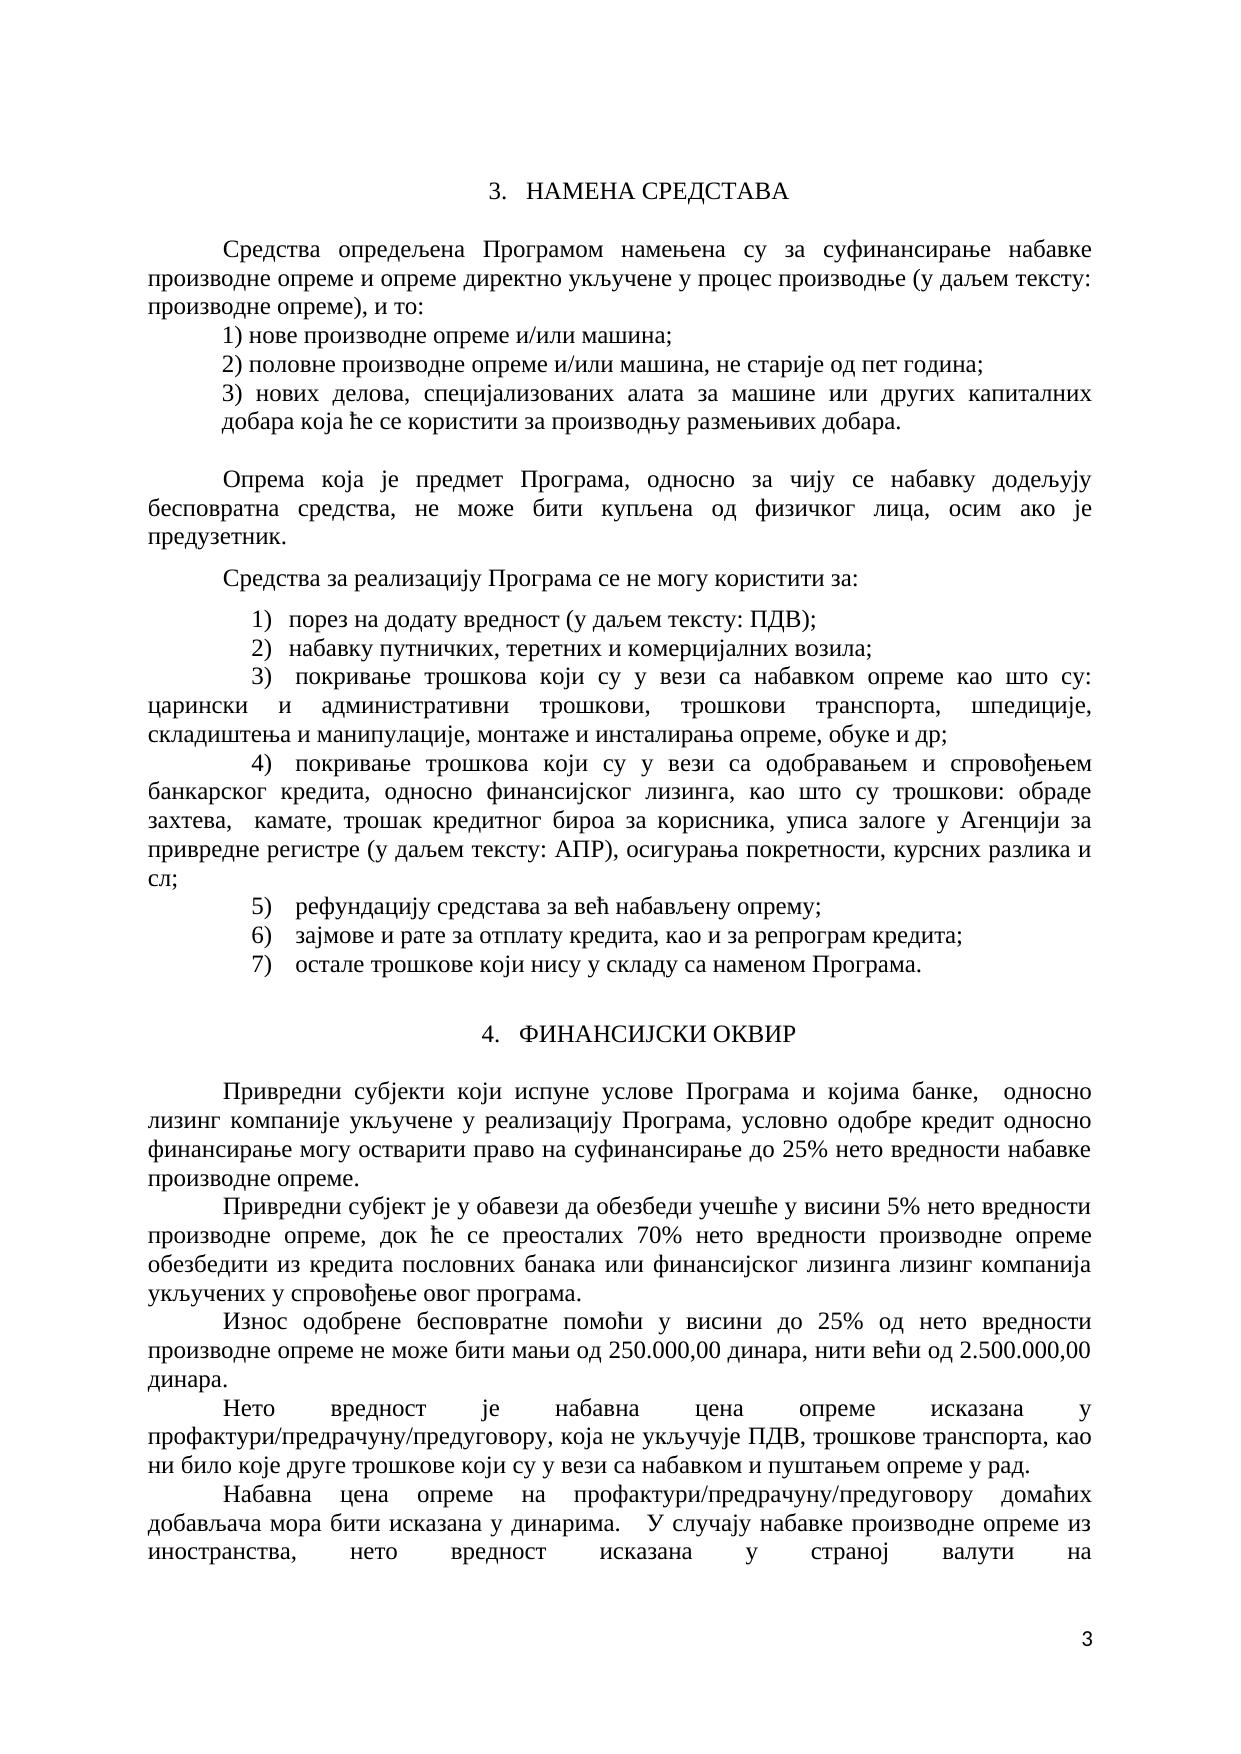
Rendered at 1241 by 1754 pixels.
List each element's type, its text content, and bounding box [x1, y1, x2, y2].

list 2) половне производне опреме и/или машина, не старије од пет година; [222, 349, 1093, 378]
list НАМЕНА СРЕДСТАВА [185, 176, 1093, 205]
list набавку путничких, теретних и комерцијалних возилa; [251, 633, 1093, 661]
list Средства за реализацију Програма се не могу користити за: [148, 563, 1093, 591]
text Износ одобрене бесповратне помоћи у висини до 25% од нето вредности производне опреме не може бити мањи од 250.000,00 динара, нити већи од 2.500.000,00 динара. [148, 1306, 1093, 1393]
list покривање трошкова који су у вези са одобравањем и спровођењем банкарског кредита, односно финансијског лизинга, као што су трошкови: обраде захтева, камате, трошак кредитног бироа за корисника, уписа залоге у Агенцији за привредне регистре (у даљем тексту: АПР), осигурања покретности, курсних разликa и сл; [148, 748, 1093, 891]
list зајмове и рате за отплату кредита, као и за репрограм кредитa; [148, 920, 1093, 949]
list остале трошкове који нису у складу са наменом Програма. [148, 949, 1093, 978]
list 1) нове производне опреме и/или машина; [222, 320, 1093, 349]
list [148, 1479, 1093, 1565]
text 3) нових делова, специјализованих алата за машине или других капиталних добара која ће се користити за производњу размењивих добара. [222, 378, 1093, 435]
text Средства опредељена Програмом намењена су за суфинансирање набавке производне опреме и опреме директно укључене у процес производње (у даљем тексту: производне опреме), и то: [148, 234, 1093, 320]
text Нето вредност је набавна цена опреме исказана у профактури/предрачуну/предуговору, која не укључује ПДВ, трошкове транспорта, као ни било које друге трошкове који су у вези са набавком и пуштањем опреме у рад. [148, 1393, 1093, 1479]
text Опрема која је предмет Програма, односно за чију се набавку додељују бесповратна средства, не може бити купљена од физичког лица, осим ако је предузетник. [148, 464, 1093, 550]
list рефундацију средстава за већ набављену опрему; [148, 891, 1093, 920]
list порез на додату вредност (у даљем тексту: ПДВ); [251, 604, 1093, 633]
text Привредни субјект је у обавези да обезбеди учешће у висини 5% нето вредности производне опреме, док ће се преосталих 70% нето вредности производне опреме обезбедити из кредита пословних банака или финансијског лизинга лизинг компанија укључених у спровођење овог програма. [148, 1191, 1093, 1306]
text Привредни субјекти који испуне услове Програма и којима банке, односно лизинг компаније укључене у реализацију Програма, условно одобре кредит односно финансирање могу остварити право на суфинансирање до 25% нето вредности набавке производне опреме. [148, 1076, 1093, 1191]
list покривање трошкова који су у вези са набавком опреме као што су: царински и административни трошкови, трошкови транспорта, шпедиције, складиштења и манипулације, монтаже и инсталирања опреме, обуке и др; [148, 661, 1093, 748]
list ФИНАНСИЈСКИ ОКВИР [185, 1019, 1093, 1048]
